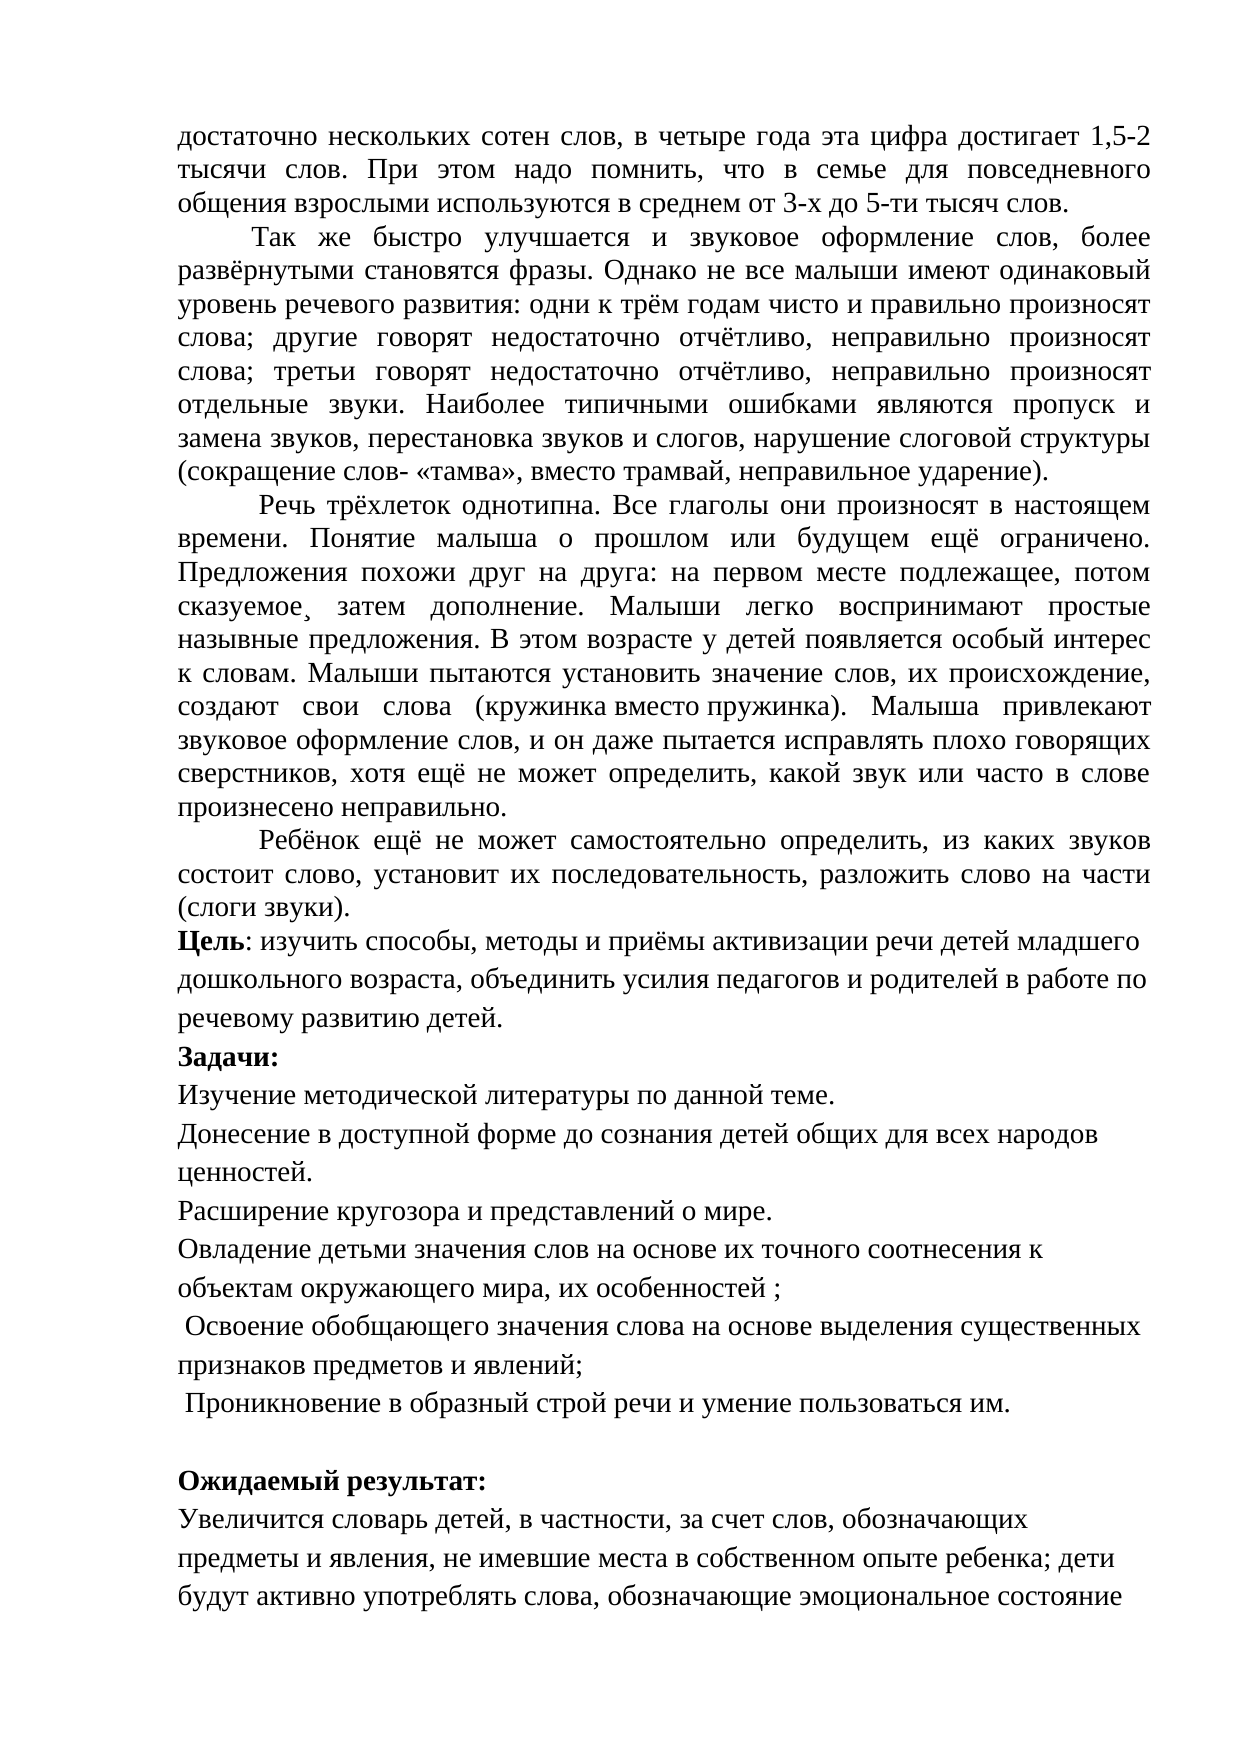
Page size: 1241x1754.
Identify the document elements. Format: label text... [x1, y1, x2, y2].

text Изучение методической литературы по данной теме. [177, 1077, 1152, 1111]
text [177, 118, 1152, 219]
text Овладение детьми значения слов на основе их точного соотнесения к объектам окружающего мира, их особенностей ; [177, 1231, 1152, 1303]
text Задачи: [177, 1039, 1152, 1072]
text Так же быстро улучшается и звуковое оформление слов, более развёрнутыми становятся фразы. Однако не все малыши имеют одинаковый уровень речевого развития: одни к трём годам чисто и правильно произносят слова; другие говорят недостаточно отчётливо, неправильно произносят слова; третьи говорят недостаточно отчётливо, неправильно произносят отдельные звуки. Наиболее типичными ошибками являются пропуск и замена звуков, перестановка звуков и слогов, нарушение слоговой структуры (сокращение слов- «тамва», вместо трамвай, неправильное ударение). [177, 219, 1152, 487]
text Ожидаемый результат: [177, 1463, 1152, 1496]
text Проникновение в образный строй речи и умение пользоваться им. [177, 1386, 1152, 1419]
text Донесение в доступной форме до сознания детей общих для всех народов ценностей. [177, 1116, 1152, 1188]
text Речь трёхлеток однотипна. Все глаголы они произносят в настоящем времени. Понятие малыша о прошлом или будущем ещё ограничено. Предложения похожи друг на друга: на первом месте подлежащее, потом сказуемое¸ затем дополнение. Малыши легко воспринимают простые назывные предложения. В этом возрасте у детей появляется особый интерес к словам. Малыши пытаются установить значение слов, их происхождение, создают свои слова (кружинка вместо пружинка). Малыша привлекают звуковое оформление слов, и он даже пытается исправлять плохо говорящих сверстников, хотя ещё не может определить, какой звук или часто в слове произнесено неправильно. [177, 487, 1152, 822]
text Освоение обобщающего значения слова на основе выделения существенных признаков предметов и явлений; [177, 1308, 1152, 1381]
text Расширение кругозора и представлений о мире. [177, 1193, 1152, 1226]
text Цель: изучить способы, методы и приёмы активизации речи детей младшего дошкольного возраста, объединить усилия педагогов и родителей в работе по речевому развитию детей. [177, 923, 1152, 1034]
text Ребёнок ещё не может самостоятельно определить, из каких звуков состоит слово, установит их последовательность, разложить слово на части (слоги звуки). [177, 822, 1152, 923]
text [177, 1501, 1152, 1612]
